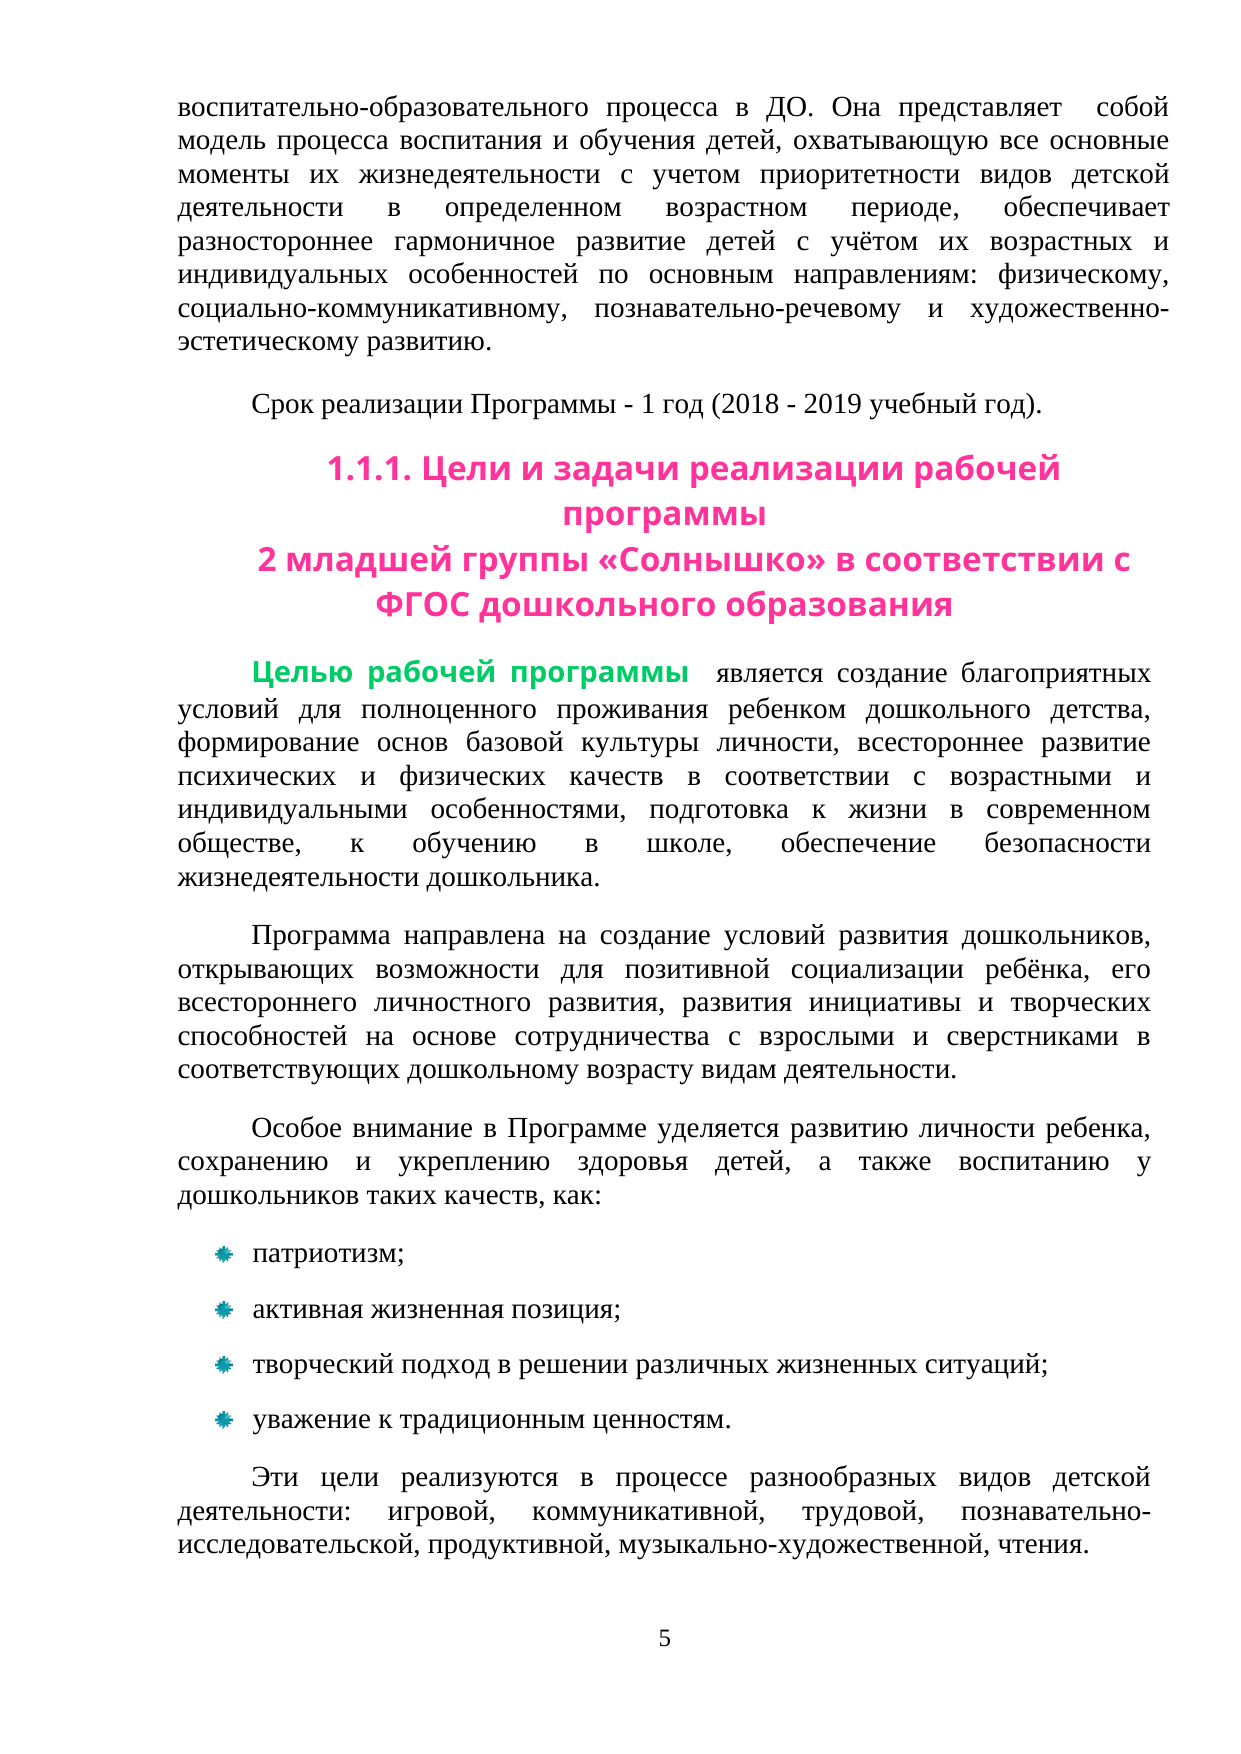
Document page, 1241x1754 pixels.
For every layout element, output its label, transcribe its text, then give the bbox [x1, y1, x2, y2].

picture [215, 1301, 233, 1319]
picture [215, 1246, 233, 1263]
list активная жизненная позиция; [215, 1291, 1152, 1324]
text Целью рабочей программы является создание благоприятных условий для полноценного проживания ребенком дошкольного детства, формирование основ базовой культуры личности, всестороннее развитие психических и физических качеств в соответствии с возрастными и индивидуальными особенностями, подготовка к жизни в современном обществе, к обучению в школе, обеспечение безопасности жизнедеятельности дошкольника. [177, 651, 1152, 892]
text Эти цели реализуются в процессе разнообразных видов детской деятельности: игровой, коммуникативной, трудовой, познавательно-исследовательской, продуктивной, музыкально-художественной, чтения. [177, 1459, 1152, 1560]
text 2 младшей группы «Солнышко» в соответствии с ФГОС дошкольного образования [177, 536, 1152, 626]
text Программа направлена на создание условий развития дошкольников, открывающих возможности для позитивной социализации ребёнка, его всестороннего личностного развития, развития инициативы и творческих способностей на основе сотрудничества с взрослыми и сверстниками в соответствующих дошкольному возрасту видам деятельности. [177, 917, 1152, 1085]
picture [215, 1411, 233, 1429]
list патриотизм; [215, 1236, 1152, 1269]
list творческий подход в решении различных жизненных ситуаций; [215, 1346, 1152, 1379]
text 1.1.1. Цели и задачи реализации рабочей программы [177, 445, 1152, 536]
picture [215, 1356, 233, 1374]
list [177, 89, 1170, 357]
list уважение к традиционным ценностям. [215, 1401, 1152, 1434]
text Особое внимание в Программе уделяется развитию личности ребенка, сохранению и укреплению здоровья детей, а также воспитанию у дошкольников таких качеств, как: [177, 1110, 1152, 1211]
text Срок реализации Программы - 1 год (2018 - 2019 учебный год). [177, 386, 1152, 420]
